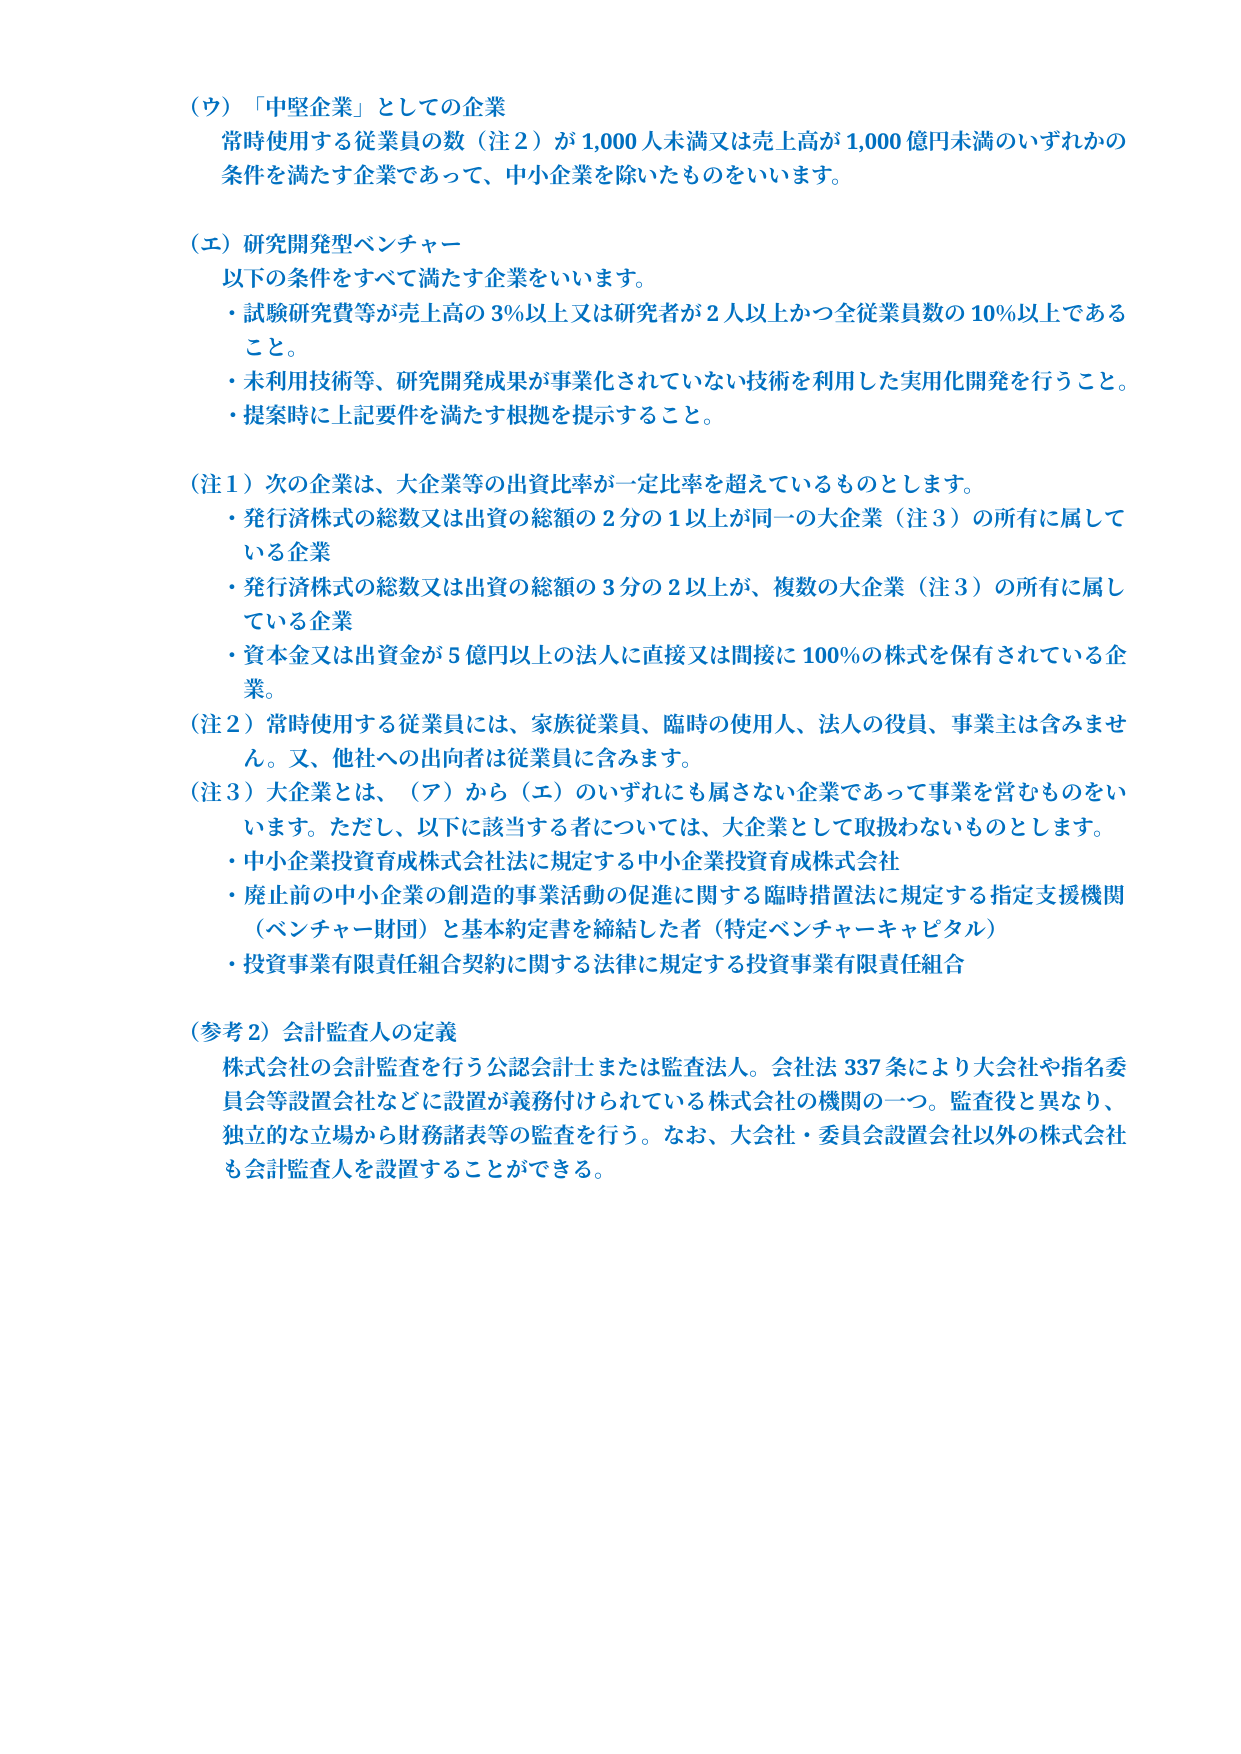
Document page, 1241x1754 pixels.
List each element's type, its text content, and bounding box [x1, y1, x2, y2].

list ・資本金又は出資金が5億円以上の法人に直接又は間接に100％の株式を保有されている企業。 [222, 637, 1128, 706]
list ・未利用技術等、研究開発成果が事業化されていない技術を利用した実用化開発を行うこと。 [222, 363, 1128, 397]
list ・提案時に上記要件を満たす根拠を提示すること。 [178, 397, 1128, 431]
list （エ）研究開発型ベンチャー [178, 226, 1128, 260]
text （注２）常時使用する従業員には、家族従業員、臨時の使用人、法人の役員、事業主は含みません。又、他社への出向者は従業員に含みます。 [178, 706, 1128, 774]
list （注１）次の企業は、大企業等の出資比率が一定比率を超えているものとします。 [178, 466, 1128, 500]
list ・投資事業有限責任組合契約に関する法律に規定する投資事業有限責任組合 [222, 946, 1128, 980]
text （参考2）会計監査人の定義 [112, 1014, 1128, 1048]
list ・発行済株式の総数又は出資の総額の3分の2以上が、複数の大企業（注３）の所有に属している企業 [222, 568, 1128, 637]
list （ウ）「中堅企業」としての企業 [178, 89, 1128, 123]
list ・試験研究費等が売上高の3％以上又は研究者が2人以上かつ全従業員数の10％以上であること。 [222, 294, 1128, 363]
list ・中小企業投資育成株式会社法に規定する中小企業投資育成株式会社 [222, 843, 1128, 877]
text 株式会社の会計監査を行う公認会計士または監査法人。会社法337条により大会社や指名委員会等設置会社などに設置が義務付けられている株式会社の機関の一つ。監査役と異なり、独立的な立場から財務諸表等の監査を行う。なお、大会社・委員会設置会社以外の株式会社も会計監査人を設置することができる。 [112, 1048, 1128, 1185]
list 以下の条件をすべて満たす企業をいいます。 [178, 260, 1128, 294]
list 常時使用する従業員の数（注２）が1,000人未満又は売上高が1,000億円未満のいずれかの条件を満たす企業であって、中小企業を除いたものをいいます。 [222, 123, 1128, 192]
list ・廃止前の中小企業の創造的事業活動の促進に関する臨時措置法に規定する指定支援機関（ベンチャー財団）と基本約定書を締結した者（特定ベンチャーキャピタル） [222, 877, 1128, 946]
text （注３）大企業とは、（ア）から（エ）のいずれにも属さない企業であって事業を営むものをいいます。ただし、以下に該当する者については、大企業として取扱わないものとします。 [178, 774, 1128, 843]
list ・発行済株式の総数又は出資の総額の2分の1以上が同一の大企業（注３）の所有に属している企業 [222, 500, 1128, 568]
